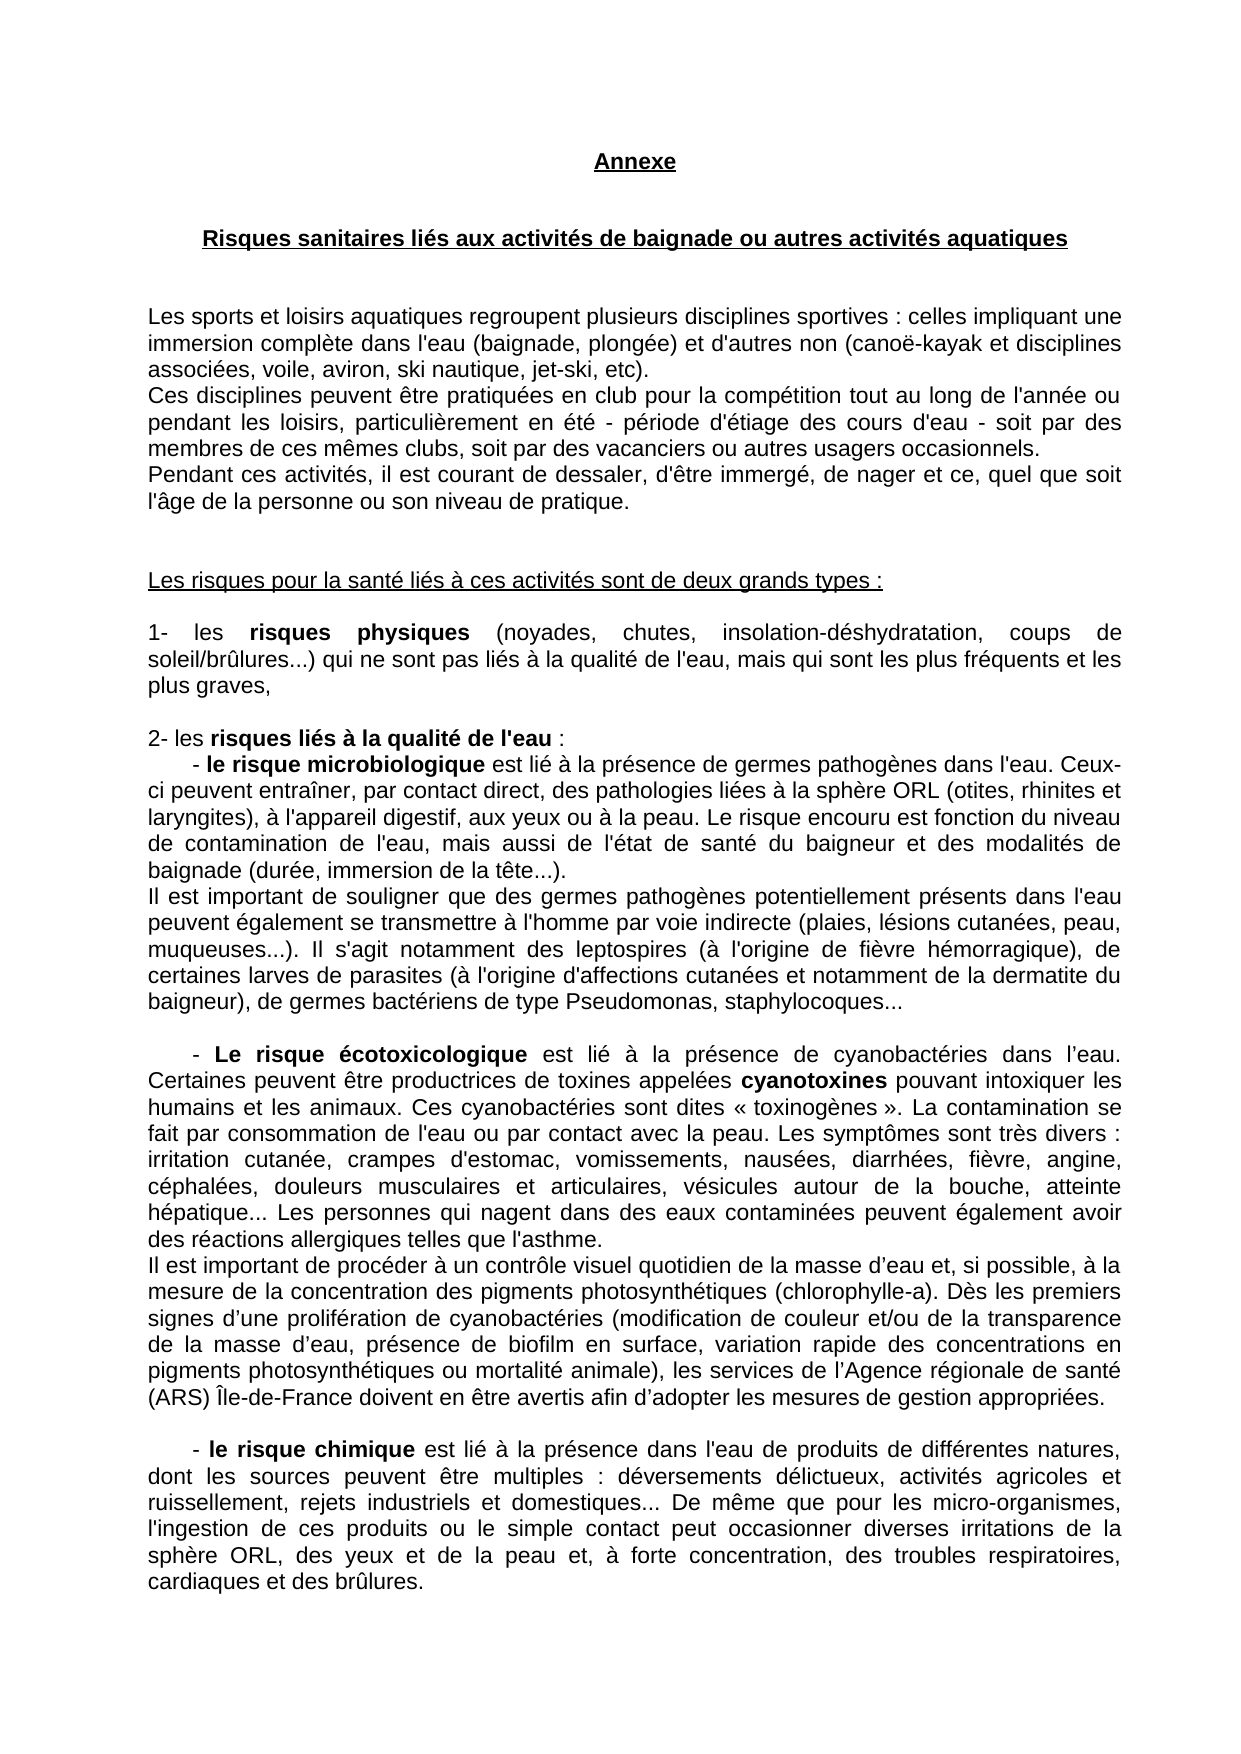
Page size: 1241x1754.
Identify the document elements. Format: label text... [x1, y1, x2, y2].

text Ces disciplines peuvent être pratiquées en club pour la compétition tout au long de l'année ou pendant les loisirs, particulièrement en été - période d'étiage des cours d'eau - soit par des membres de ces mêmes clubs, soit par des vacanciers ou autres usagers occasionnels. [148, 382, 1122, 461]
text - les risques physiques (noyades, chutes, insolation-déshydratation, coups de soleil/brûlures...) qui ne sont pas liés à la qualité de l'eau, mais qui sont les plus fréquents et les plus graves, [148, 619, 1122, 698]
text - le risque chimique est lié à la présence dans l'eau de produits de différentes natures, dont les sources peuvent être multiples : déversements délictueux, activités agricoles et ruissellement, rejets industriels et domestiques... De même que pour les micro-organismes, l'ingestion de ces produits ou le simple contact peut occasionner diverses irritations de la sphère ORL, des yeux et de la peau et, à forte concentration, des troubles respiratoires, cardiaques et des brûlures. [148, 1436, 1122, 1594]
text - le risque microbiologique est lié à la présence de germes pathogènes dans l'eau. Ceux-ci peuvent entraîner, par contact direct, des pathologies liées à la sphère ORL (otites, rhinites et laryngites), à l'appareil digestif, aux yeux ou à la peau. Le risque encouru est fonction du niveau de contamination de l'eau, mais aussi de l'état de santé du baigneur et des modalités de baignade (durée, immersion de la tête...). [148, 751, 1122, 883]
text - les risques liés à la qualité de l'eau : [148, 725, 1122, 751]
text Il est important de souligner que des germes pathogènes potentiellement présents dans l'eau peuvent également se transmettre à l'homme par voie indirecte (plaies, lésions cutanées, peau, muqueuses...). Il s'agit notamment des leptospires (à l'origine de fièvre hémorragique), de certaines larves de parasites (à l'origine d'affections cutanées et notamment de la dermatite du baigneur), de germes bactériens de type Pseudomonas, staphylocoques... [148, 883, 1122, 1015]
text Pendant ces activités, il est courant de dessaler, d'être immergé, de nager et ce, quel que soit l'âge de la personne ou son niveau de pratique. [148, 461, 1122, 514]
text Annexe [148, 148, 1122, 174]
text Risques sanitaires liés aux activités de baignade ou autres activités aquatiques [148, 225, 1122, 252]
text Les risques pour la santé liés à ces activités sont de deux grands types : [148, 567, 1122, 593]
text - Le risque écotoxicologique est lié à la présence de cyanobactéries dans l’eau. Certaines peuvent être productrices de toxines appelées cyanotoxines pouvant intoxiquer les humains et les animaux. Ces cyanobactéries sont dites « toxinogènes ». La contamination se fait par consommation de l'eau ou par contact avec la peau. Les symptômes sont très divers : irritation cutanée, crampes d'estomac, vomissements, nausées, diarrhées, fièvre, angine, céphalées, douleurs musculaires et articulaires, vésicules autour de la bouche, atteinte hépatique... Les personnes qui nagent dans des eaux contaminées peuvent également avoir des réactions allergiques telles que l'asthme. [148, 1041, 1122, 1252]
text Il est important de procéder à un contrôle visuel quotidien de la masse d’eau et, si possible, à la mesure de la concentration des pigments photosynthétiques (chlorophylle-a). Dès les premiers signes d’une prolifération de cyanobactéries (modification de couleur et/ou de la transparence de la masse d’eau, présence de biofilm en surface, variation rapide des concentrations en pigments photosynthétiques ou mortalité animale), les services de l’Agence régionale de santé (ARS) Île-de-France doivent en être avertis afin d’adopter les mesures de gestion appropriées. [148, 1252, 1122, 1410]
text Les sports et loisirs aquatiques regroupent plusieurs disciplines sportives : celles impliquant une immersion complète dans l'eau (baignade, plongée) et d'autres non (canoë-kayak et disciplines associées, voile, aviron, ski nautique, jet-ski, etc). [148, 303, 1122, 382]
